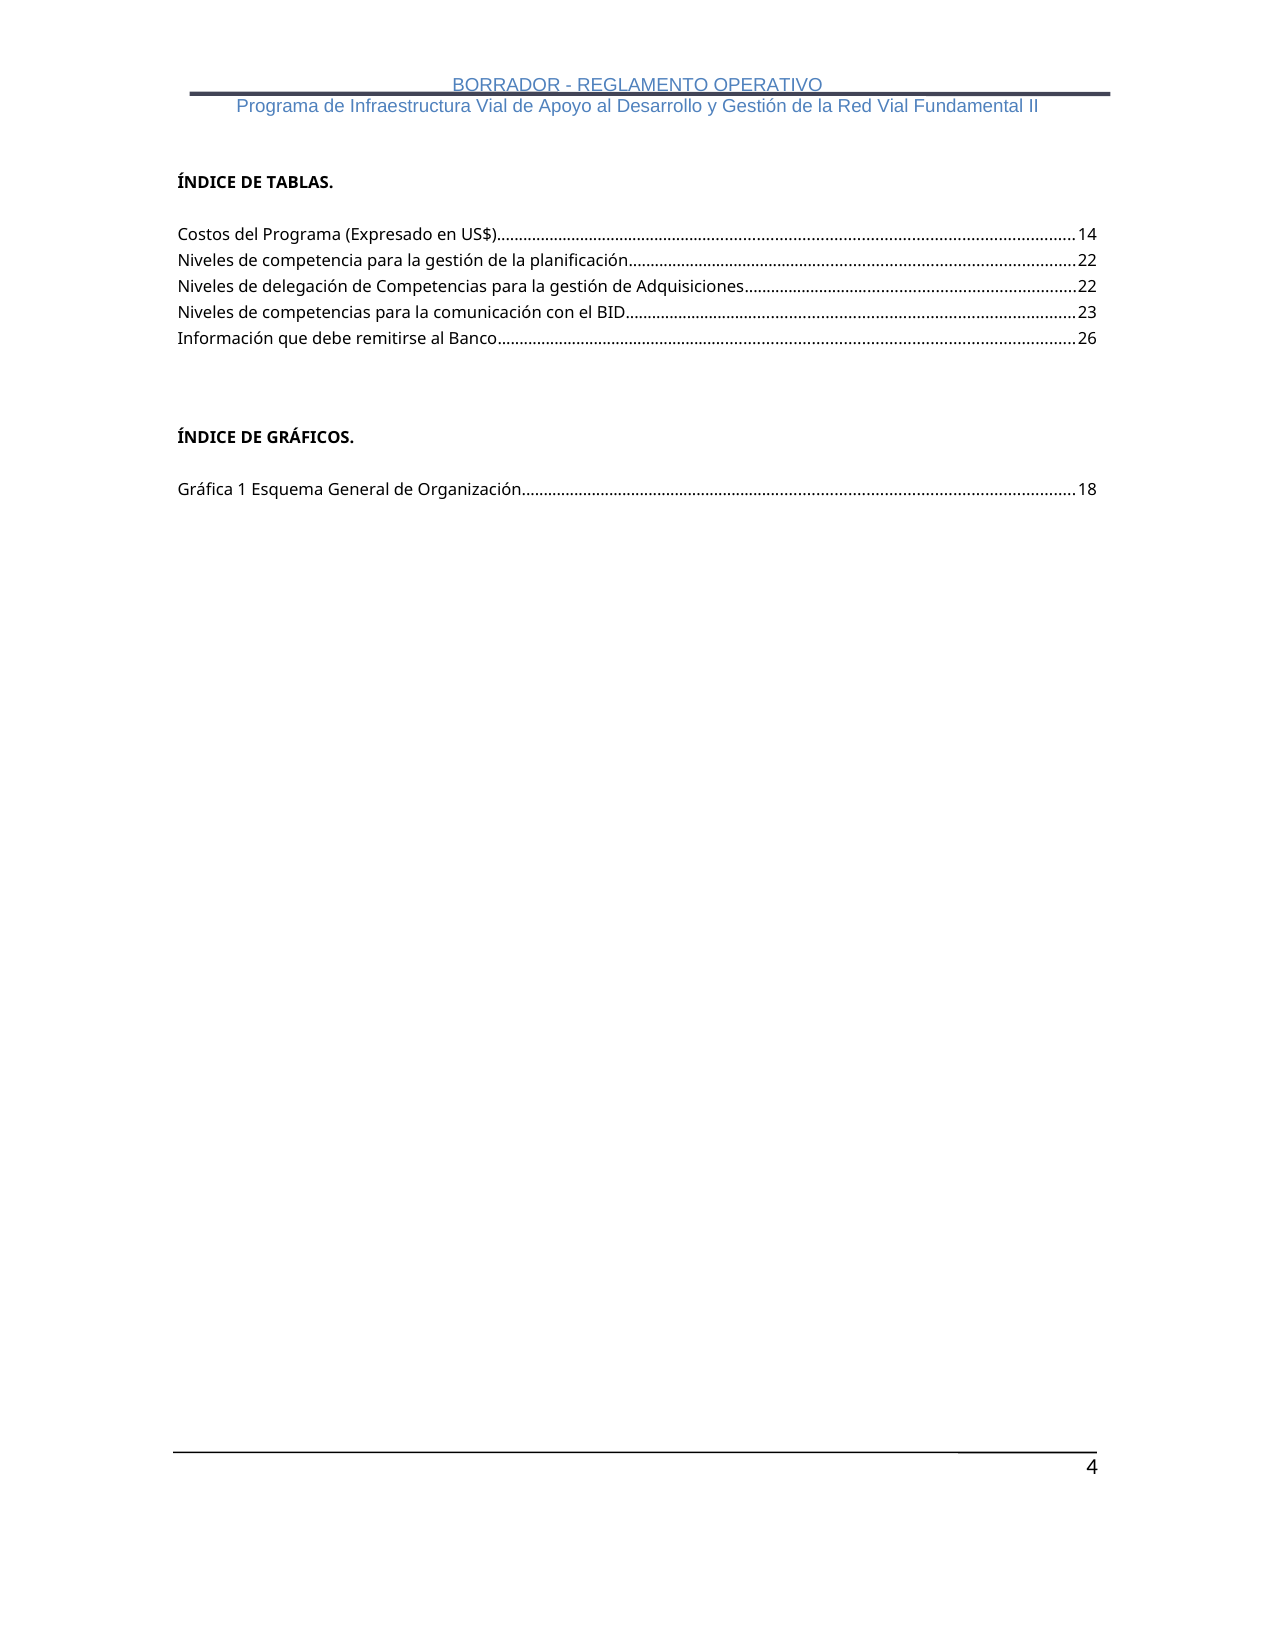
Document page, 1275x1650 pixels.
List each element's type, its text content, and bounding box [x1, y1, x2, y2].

text Niveles de delegación de Competencias para la gestión de Adquisiciones 22 [177, 274, 1098, 297]
text Niveles de competencia para la gestión de la planificación 22 [177, 248, 1098, 271]
text Niveles de competencias para la comunicación con el BID 23 [177, 301, 1098, 323]
text Índice de Gráficos. [177, 426, 1098, 448]
text Índice de TABLAS. [177, 170, 1098, 193]
text Costos del Programa (Expresado en US$) 14 [177, 222, 1098, 245]
text Información que debe remitirse al Banco 26 [177, 327, 1098, 349]
text Gráfica 1 Esquema General de Organización 18 [177, 478, 1098, 500]
